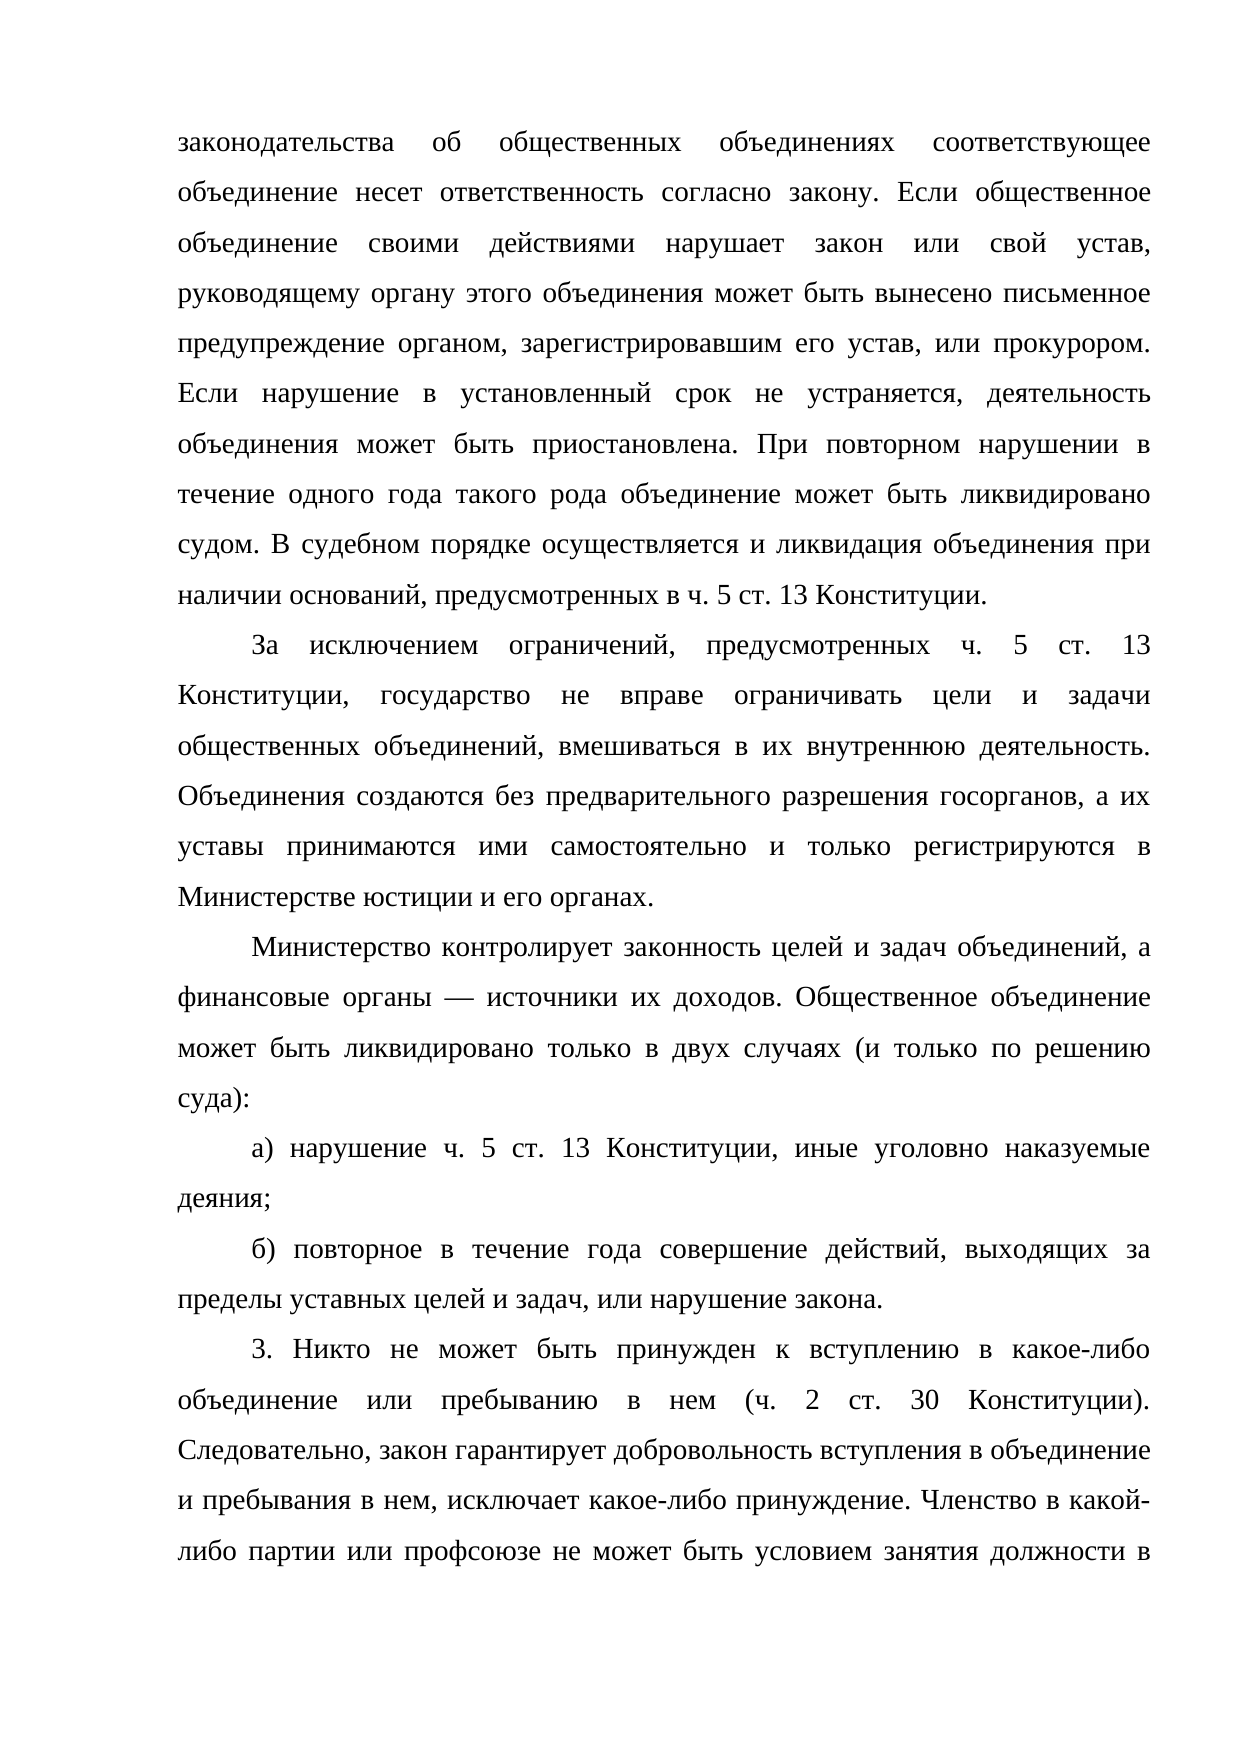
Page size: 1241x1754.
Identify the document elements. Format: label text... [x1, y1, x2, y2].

text а) нарушение ч. 5 ст. 13 Конституции, иные уголовно наказуемые деяния; [177, 1130, 1152, 1214]
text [177, 1332, 1152, 1566]
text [177, 124, 1152, 610]
text Министерство контролирует законность целей и задач объединений, а финансовые органы — источники их доходов. Общественное объединение может быть ликвидировано только в двух случаях (и только по решению суда): [177, 929, 1152, 1113]
text За исключением ограничений, предусмотренных ч. 5 ст. 13 Конституции, государство не вправе ограничивать цели и задачи общественных объединений, вмешиваться в их внутреннюю деятельность. Объединения создаются без предварительного разрешения госорганов, а их уставы принимаются ими самостоятельно и только регистрируются в Министерстве юстиции и его органах. [177, 627, 1152, 912]
text б) повторное в течение года совершение действий, выходящих за пределы уставных целей и задач, или нарушение закона. [177, 1231, 1152, 1315]
